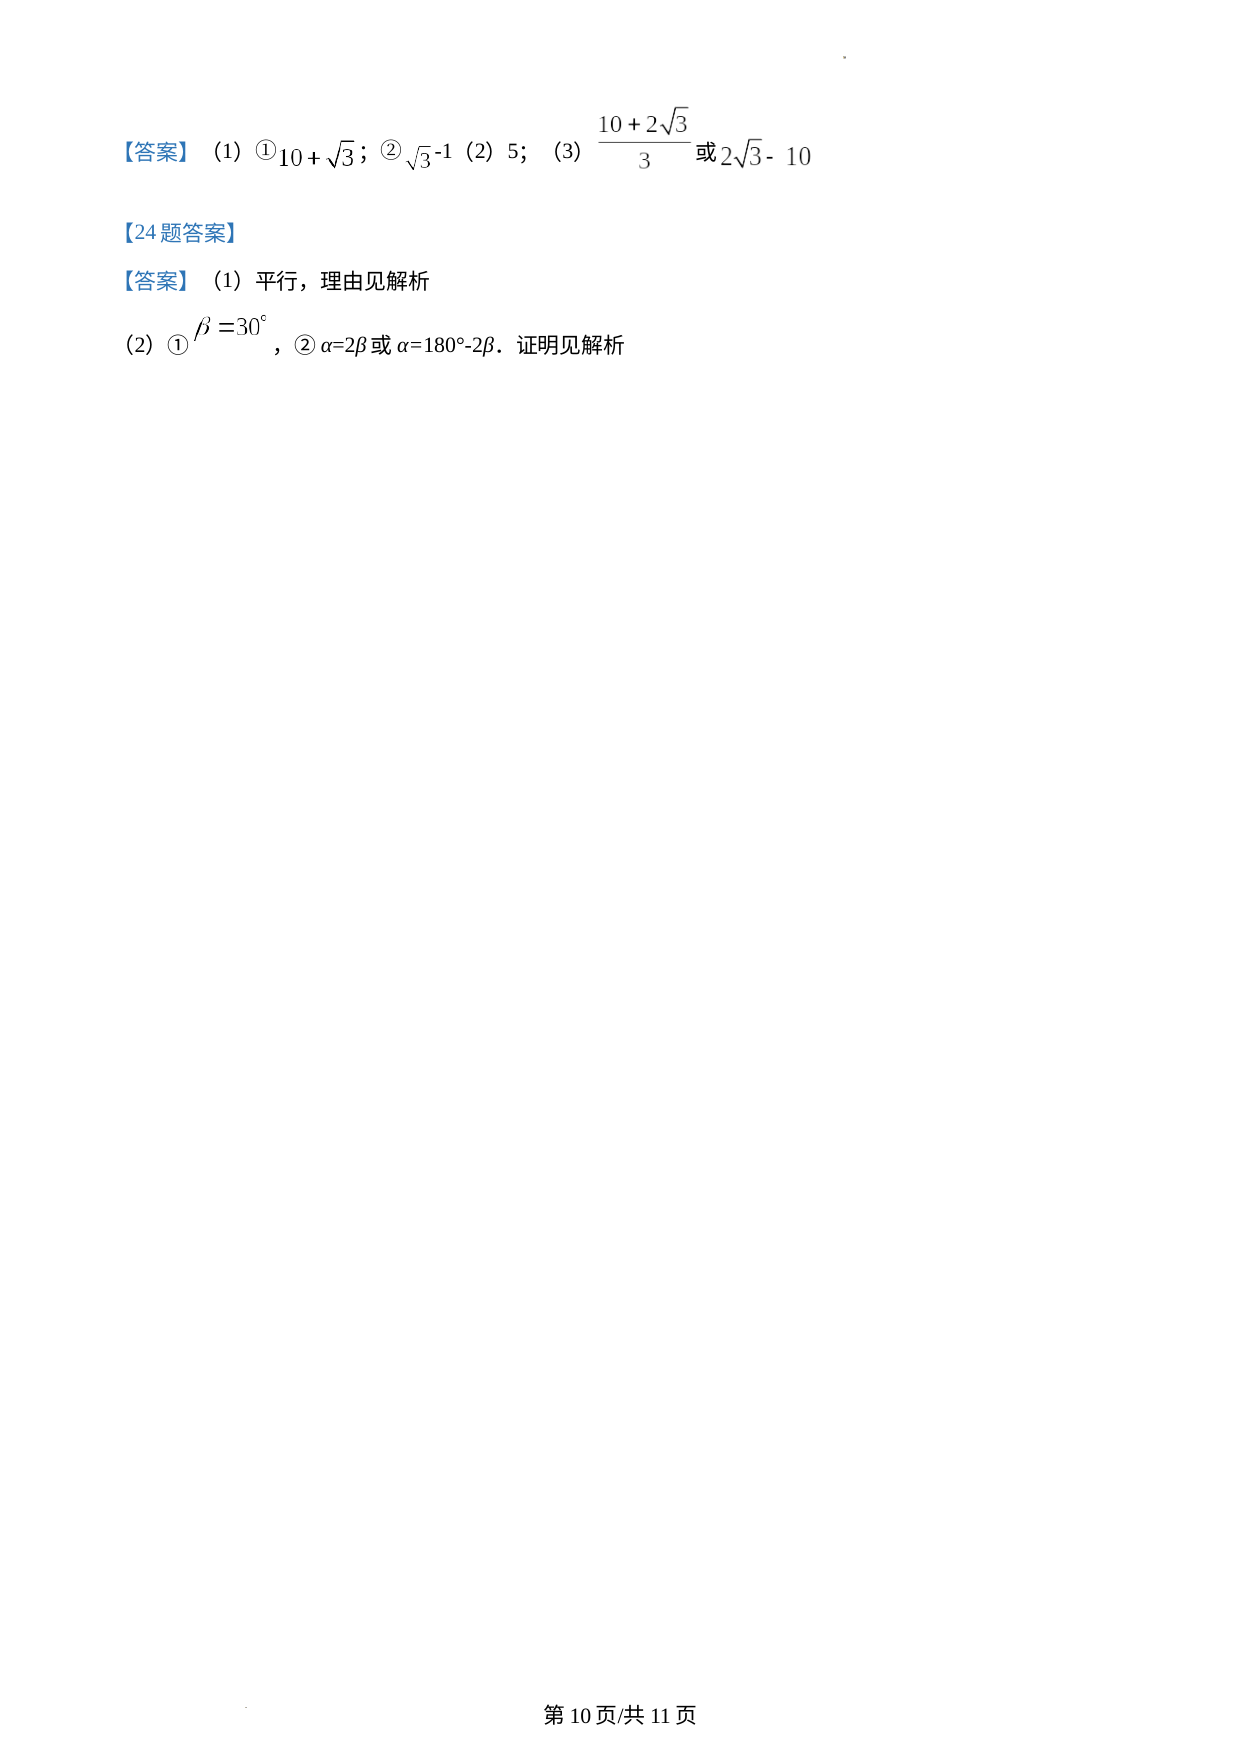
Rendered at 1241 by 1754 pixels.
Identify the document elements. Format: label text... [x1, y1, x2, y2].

text 【24题答案】 [112, 215, 1128, 248]
text 【答案】（1）平行，理由见解析 [112, 263, 1128, 296]
text （2）①，②α=2β或α=180°-2β．证明见解析 [112, 312, 1128, 377]
text 【答案】（1）①；②-1（2）5；（3）或 [112, 102, 1128, 199]
